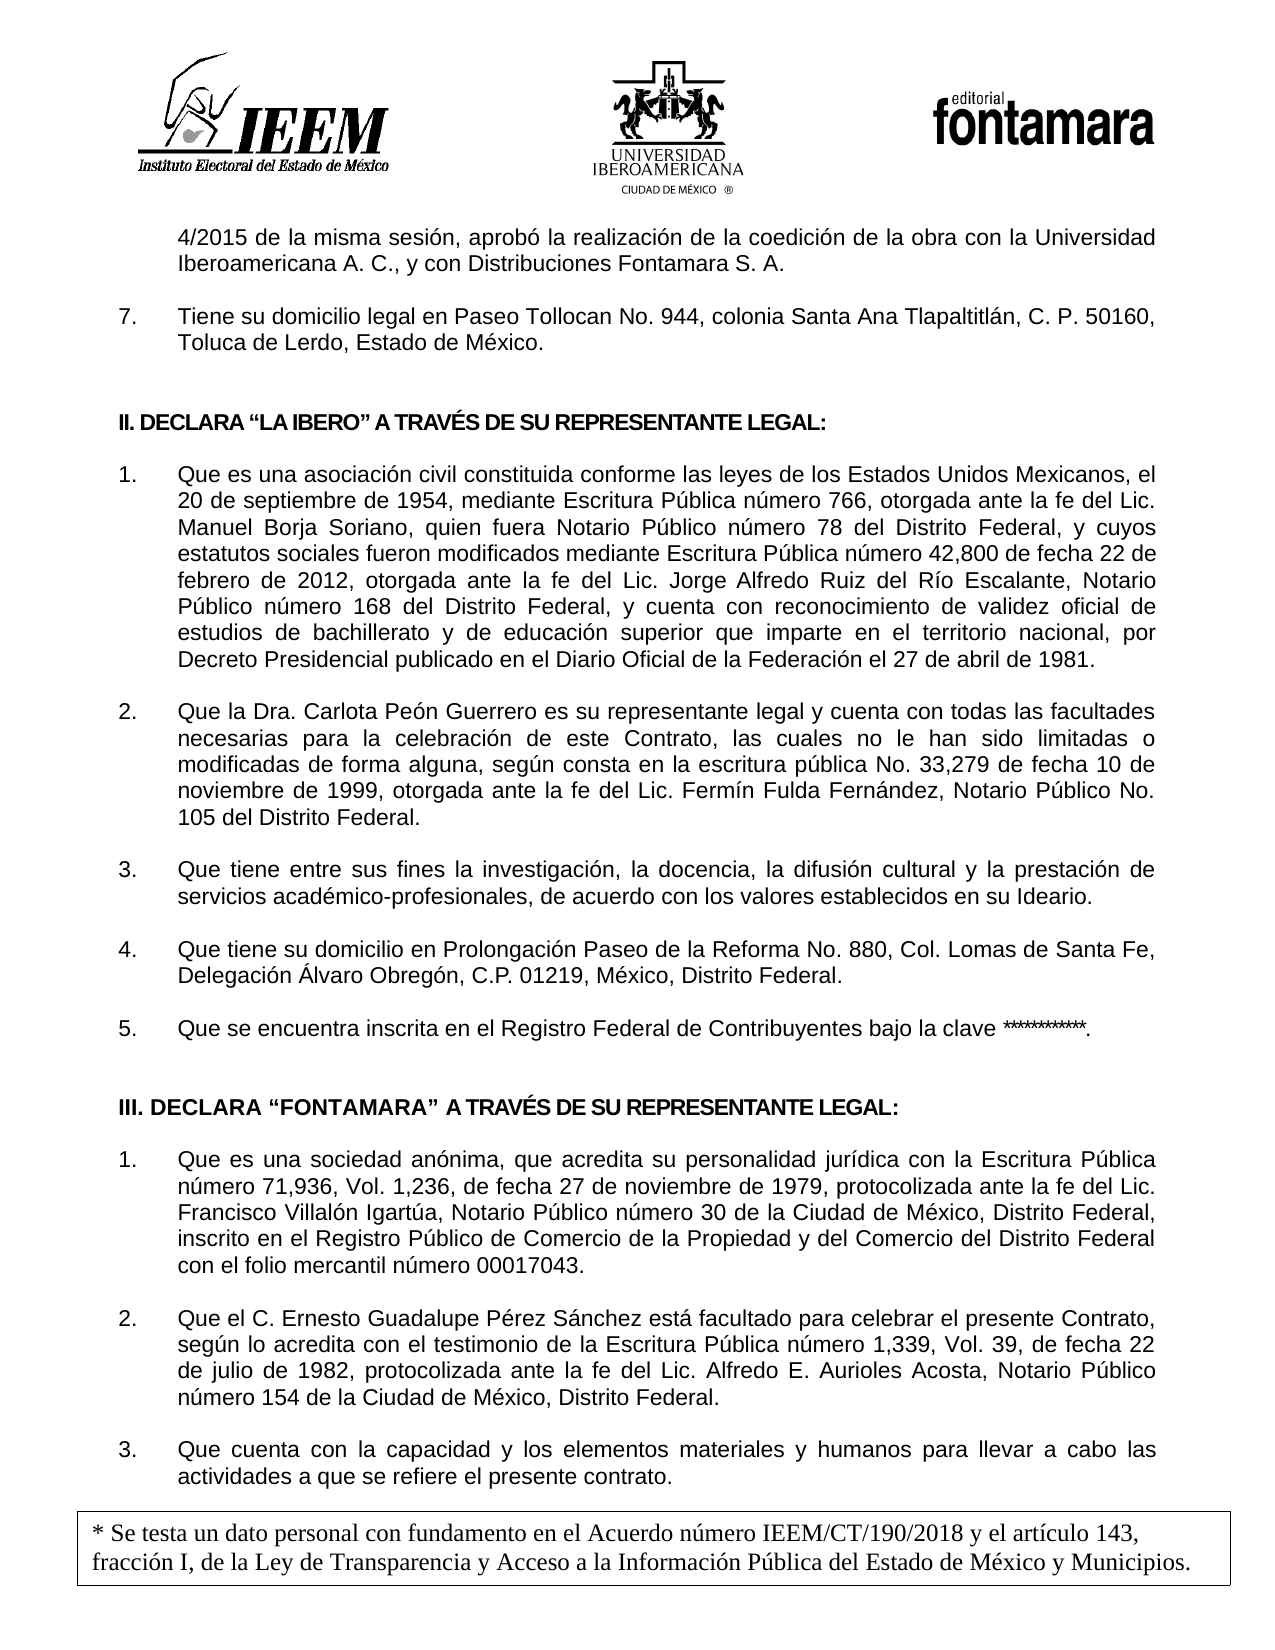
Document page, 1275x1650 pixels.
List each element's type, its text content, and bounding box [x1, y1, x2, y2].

text II. DECLARA “LA IBERO” A TRAVÉS DE SU REPRESENTANTE LEGAL: [118, 408, 1157, 435]
list Que la Dra. Carlota Peón Guerrero es su representante legal y cuenta con todas las facultades necesarias para la celebración de este Contrato, las cuales no le han sido limitadas o modificadas de forma alguna, según consta en la escritura pública No. 33,279 de fecha 10 de noviembre de 1999, otorgada ante la fe del Lic. Fermín Fulda Fernández, Notario Público No. 105 del Distrito Federal. [118, 698, 1157, 830]
list Tiene su domicilio legal en Paseo Tollocan No. 944, colonia Santa Ana Tlapaltitlán, C. P. 50160, Toluca de Lerdo, Estado de México. [118, 303, 1157, 356]
list Que tiene su domicilio en Prolongación Paseo de la Reforma No. 880, Col. Lomas de Santa Fe, Delegación Álvaro Obregón, C.P. 01219, México, Distrito Federal. [118, 936, 1157, 988]
list Que es una sociedad anónima, que acredita su personalidad jurídica con la Escritura Pública número 71,936, Vol. 1,236, de fecha 27 de noviembre de 1979, protocolizada ante la fe del Lic. Francisco Villalón Igartúa, Notario Público número 30 de la Ciudad de México, Distrito Federal, inscrito en el Registro Público de Comercio de la Propiedad y del Comercio del Distrito Federal con el folio mercantil número 00017043. [118, 1146, 1157, 1278]
list Que se encuentra inscrita en el Registro Federal de Contribuyentes bajo la clave ************. [118, 1014, 1157, 1041]
picture [130, 43, 394, 175]
list Que es una asociación civil constituida conforme las leyes de los Estados Unidos Mexicanos, el 20 de septiembre de 1954, mediante Escritura Pública número 766, otorgada ante la fe del Lic. Manuel Borja Soriano, quien fuera Notario Público número 78 del Distrito Federal, y cuyos estatutos sociales fueron modificados mediante Escritura Pública número 42,800 de fecha 22 de febrero de 2012, otorgada ante la fe del Lic. Jorge Alfredo Ruiz del Río Escalante, Notario Público número 168 del Distrito Federal, y cuenta con reconocimiento de validez oficial de estudios de bachillerato y de educación superior que imparte en el territorio nacional, por Decreto Presidencial publicado en el Diario Oficial de la Federación el 27 de abril de 1981. [118, 461, 1157, 672]
picture [932, 87, 1157, 150]
list Que cuenta con la capacidad y los elementos materiales y humanos para llevar a cabo las actividades a que se refiere el presente contrato. [118, 1436, 1157, 1489]
picture [593, 61, 744, 194]
text III. DECLARA “FONTAMARA” A TRAVÉS DE SU REPRESENTANTE LEGAL: [118, 1094, 1157, 1120]
list Que el C. Ernesto Guadalupe Pérez Sánchez está facultado para celebrar el presente Contrato, según lo acredita con el testimonio de la Escritura Pública número 1,339, Vol. 39, de fecha 22 de julio de 1982, protocolizada ante la fe del Lic. Alfredo E. Aurioles Acosta, Notario Público número 154 de la Ciudad de México, Distrito Federal. [118, 1304, 1157, 1410]
list Que tiene entre sus fines la investigación, la docencia, la difusión cultural y la prestación de servicios académico-profesionales, de acuerdo con los valores establecidos en su Ideario. [118, 856, 1157, 909]
